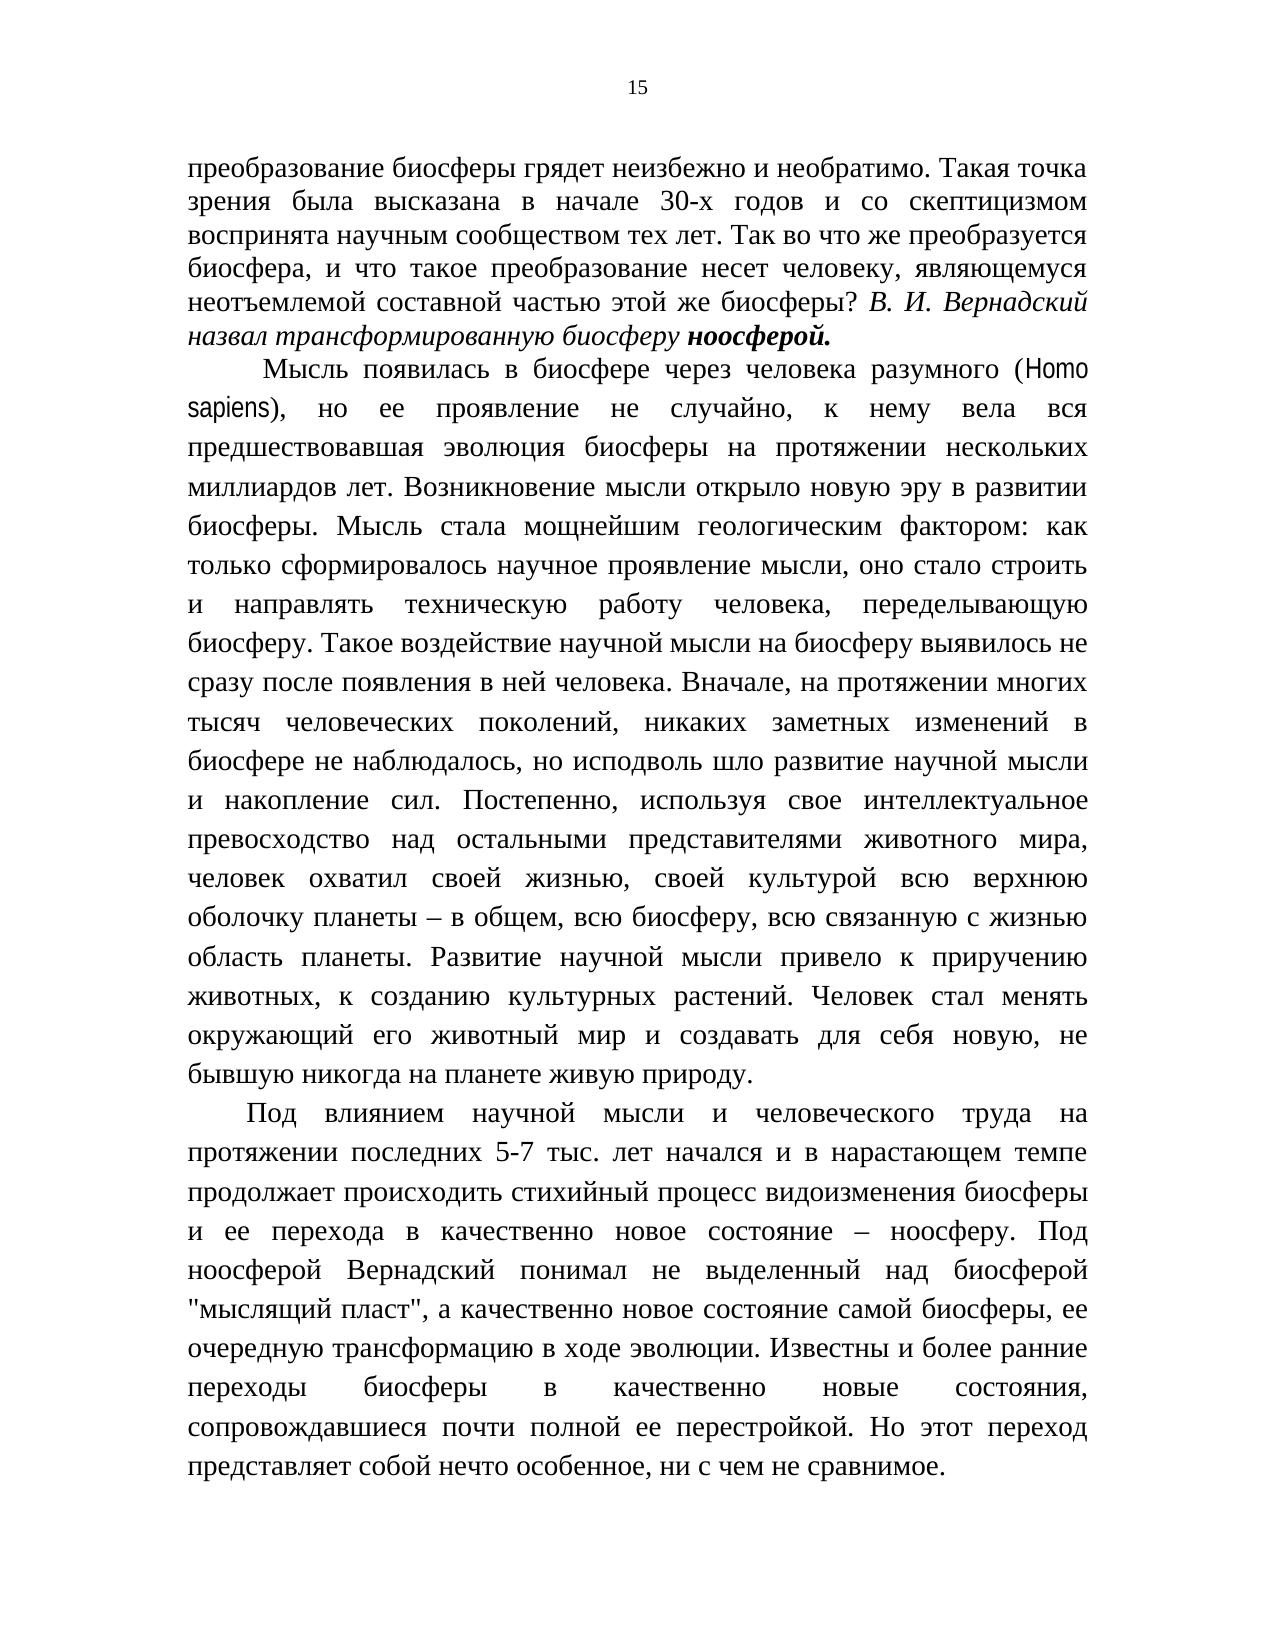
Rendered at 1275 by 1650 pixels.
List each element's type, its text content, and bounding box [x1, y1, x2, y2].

text Под влиянием научной мысли и человеческого труда на протяжении последних 5-7 тыс. лет начался и в нарастающем темпе продолжает происходить стихийный процесс видоизменения биосферы и ее перехода в качественно новое состояние – ноосферу. Под ноосферой Вернадский понимал не выделенный над биосферой "мыслящий пласт", а качественно новое состояние самой биосферы, ее очередную трансформацию в ходе эволюции. Известны и более ранние переходы биосферы в качественно новые состояния, сопровождавшиеся почти полной ее перестройкой. Но этот переход представляет собой нечто особенное, ни с чем не сравнимое. [187, 1095, 1088, 1481]
text Мысль появилась в биосфере через человека разумного (Homo sapiens), но ее проявление не случайно, к нему вела вся предшествовавшая эволюция биосферы на протяжении нескольких миллиардов лет. Возникновение мысли открыло новую эру в развитии биосферы. Мысль стала мощнейшим геологическим фактором: как только сформировалось научное проявление мысли, оно стало строить и направлять техническую работу человека, переделывающую биосферу. Такое воздействие научной мысли на биосферу выявилось не сразу после появления в ней человека. Вначале, на протяжении многих тысяч человеческих поколений, никаких заметных изменений в биосфере не наблюдалось, но исподволь шло развитие научной мысли и накопление сил. Постепенно, используя свое интеллектуальное превосходство над остальными представителями животного мира, человек охватил своей жизнью, своей культурой всю верхнюю оболочку планеты – в общем, всю биосферу, всю связанную с жизнью область планеты. Развитие научной мысли привело к приручению животных, к созданию культурных растений. Человек стал менять окружающий его животный мир и создавать для себя новую, не бывшую никогда на планете живую природу. [187, 351, 1088, 1090]
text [187, 150, 1088, 351]
